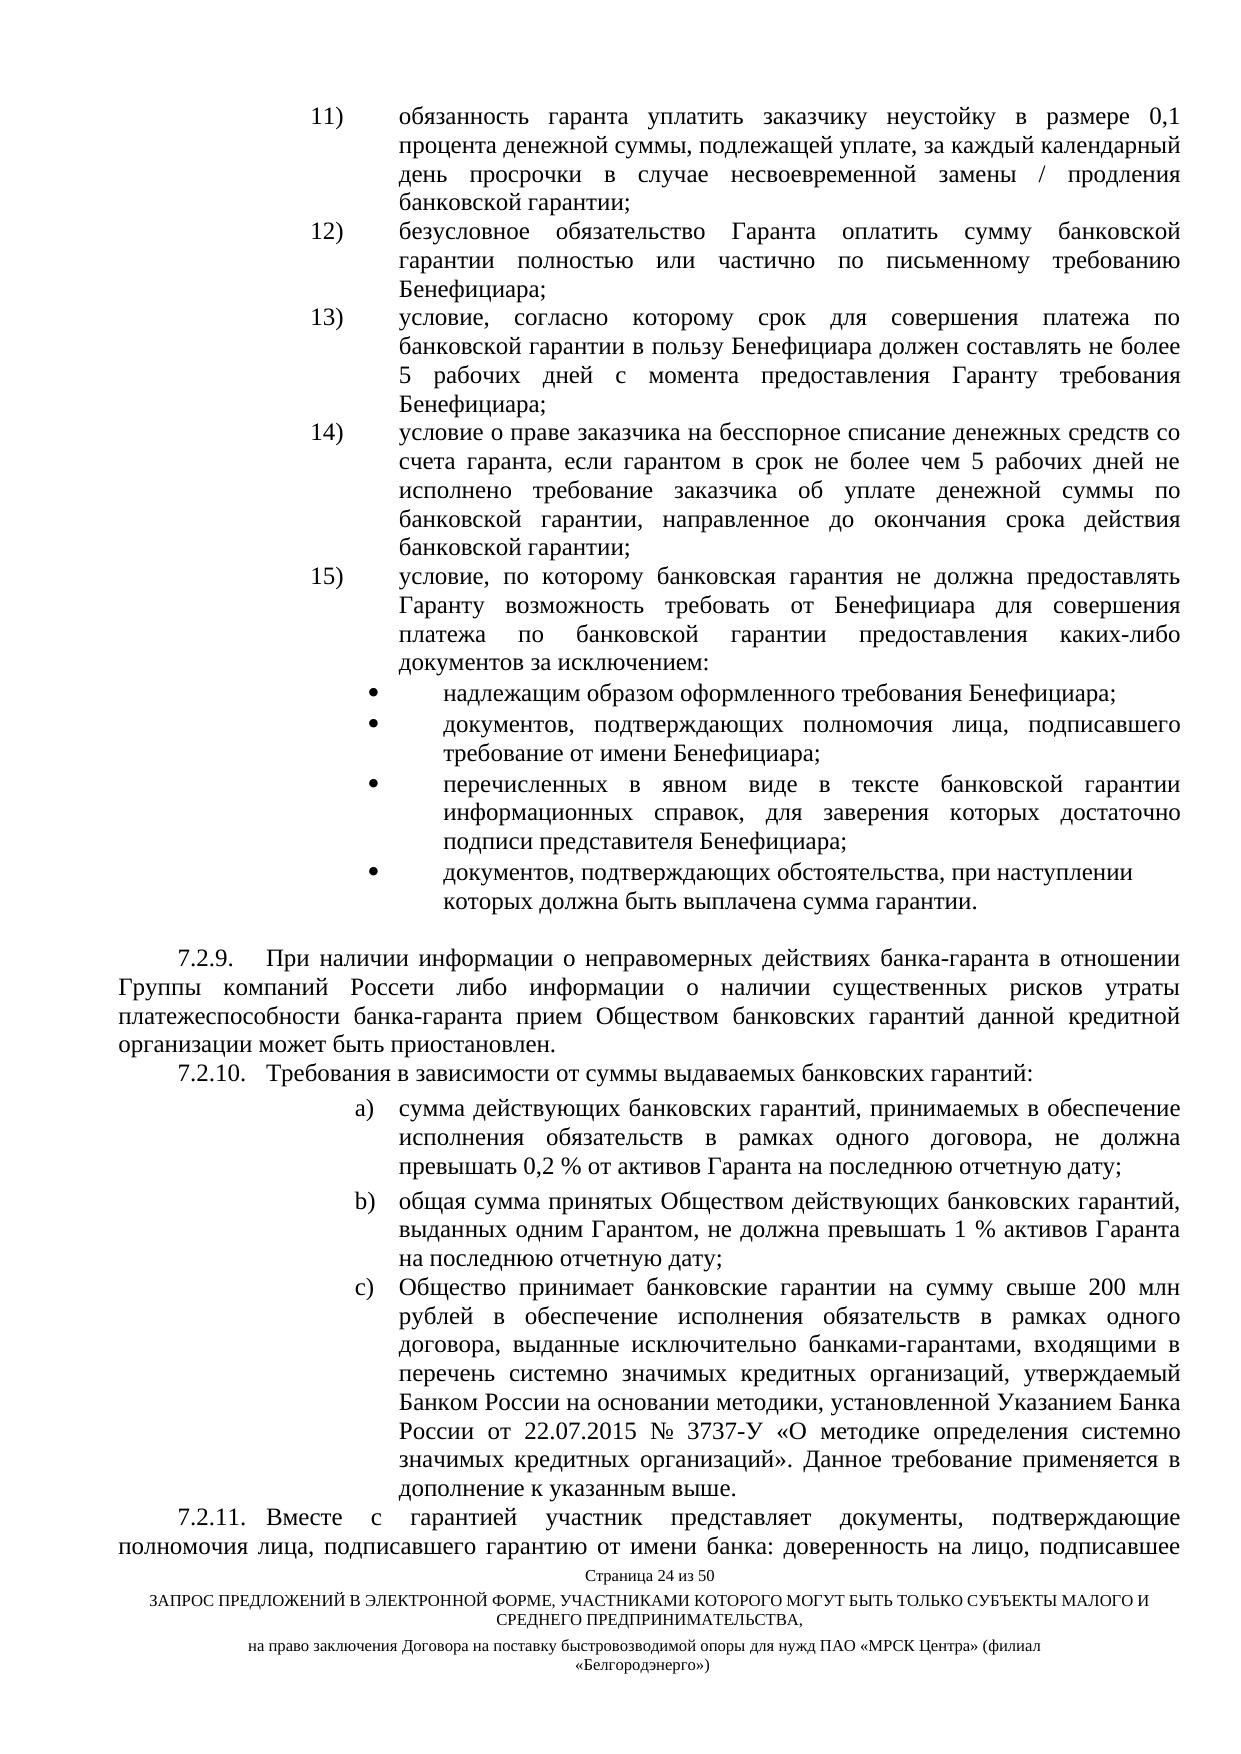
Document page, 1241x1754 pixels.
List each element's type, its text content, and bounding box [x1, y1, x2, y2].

list документов, подтверждающих полномочия лица, подписавшего требование от имени Бенефициара; [369, 709, 1181, 767]
list безусловное обязательство Гаранта оплатить сумму банковской гарантии полностью или частично по письменному требованию Бенефициара; [310, 216, 1181, 302]
list надлежащим образом оформленного требования Бенефициара; [369, 678, 1181, 707]
list сумма действующих банковских гарантий, принимаемых в обеспечение исполнения обязательств в рамках одного договора, не должна превышать 0,2 % от активов Гаранта на последнюю отчетную дату; [354, 1093, 1181, 1179]
list документов, подтверждающих обстоятельства, при наступлении которых должна быть выплачена сумма гарантии. [369, 857, 1181, 914]
list условие, по которому банковская гарантия не должна предоставлять Гаранту возможность требовать от Бенефициара для совершения платежа по банковской гарантии предоставления каких-либо документов за исключением: [310, 561, 1181, 676]
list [118, 1502, 1181, 1559]
list Требования в зависимости от суммы выдаваемых банковских гарантий: [118, 1058, 1181, 1087]
list общая сумма принятых Обществом действующих банковских гарантий, выданных одним Гарантом, не должна превышать 1 % активов Гаранта на последнюю отчетную дату; [354, 1186, 1181, 1272]
list условие, согласно которому срок для совершения платежа по банковской гарантии в пользу Бенефициара должен составлять не более 5 рабочих дней с момента предоставления Гаранту требования Бенефициара; [310, 302, 1181, 417]
list При наличии информации о неправомерных действиях банка-гаранта в отношении Группы компаний Россети либо информации о наличии существенных рисков утраты платежеспособности банка-гаранта прием Обществом банковских гарантий данной кредитной организации может быть приостановлен. [118, 943, 1181, 1058]
list Общество принимает банковские гарантии на сумму свыше 200 млн рублей в обеспечение исполнения обязательств в рамках одного договора, выданные исключительно банками-гарантами, входящими в перечень системно значимых кредитных организаций, утверждаемый Банком России на основании методики, установленной Указанием Банка России от 22.07.2015 № 3737-У «О методике определения системно значимых кредитных организаций». Данное требование применяется в дополнение к указанным выше. [354, 1272, 1181, 1502]
list перечисленных в явном виде в тексте банковской гарантии информационных справок, для заверения которых достаточно подписи представителя Бенефициара; [369, 769, 1181, 855]
list условие о праве заказчика на бесспорное списание денежных средств со счета гаранта, если гарантом в срок не более чем 5 рабочих дней не исполнено требование заказчика об уплате денежной суммы по банковской гарантии, направленное до окончания срока действия банковской гарантии; [310, 417, 1181, 561]
list обязанность гаранта уплатить заказчику неустойку в размере 0,1 процента денежной суммы, подлежащей уплате, за каждый календарный день просрочки в случае несвоевременной замены / продления банковской гарантии; [310, 101, 1181, 216]
